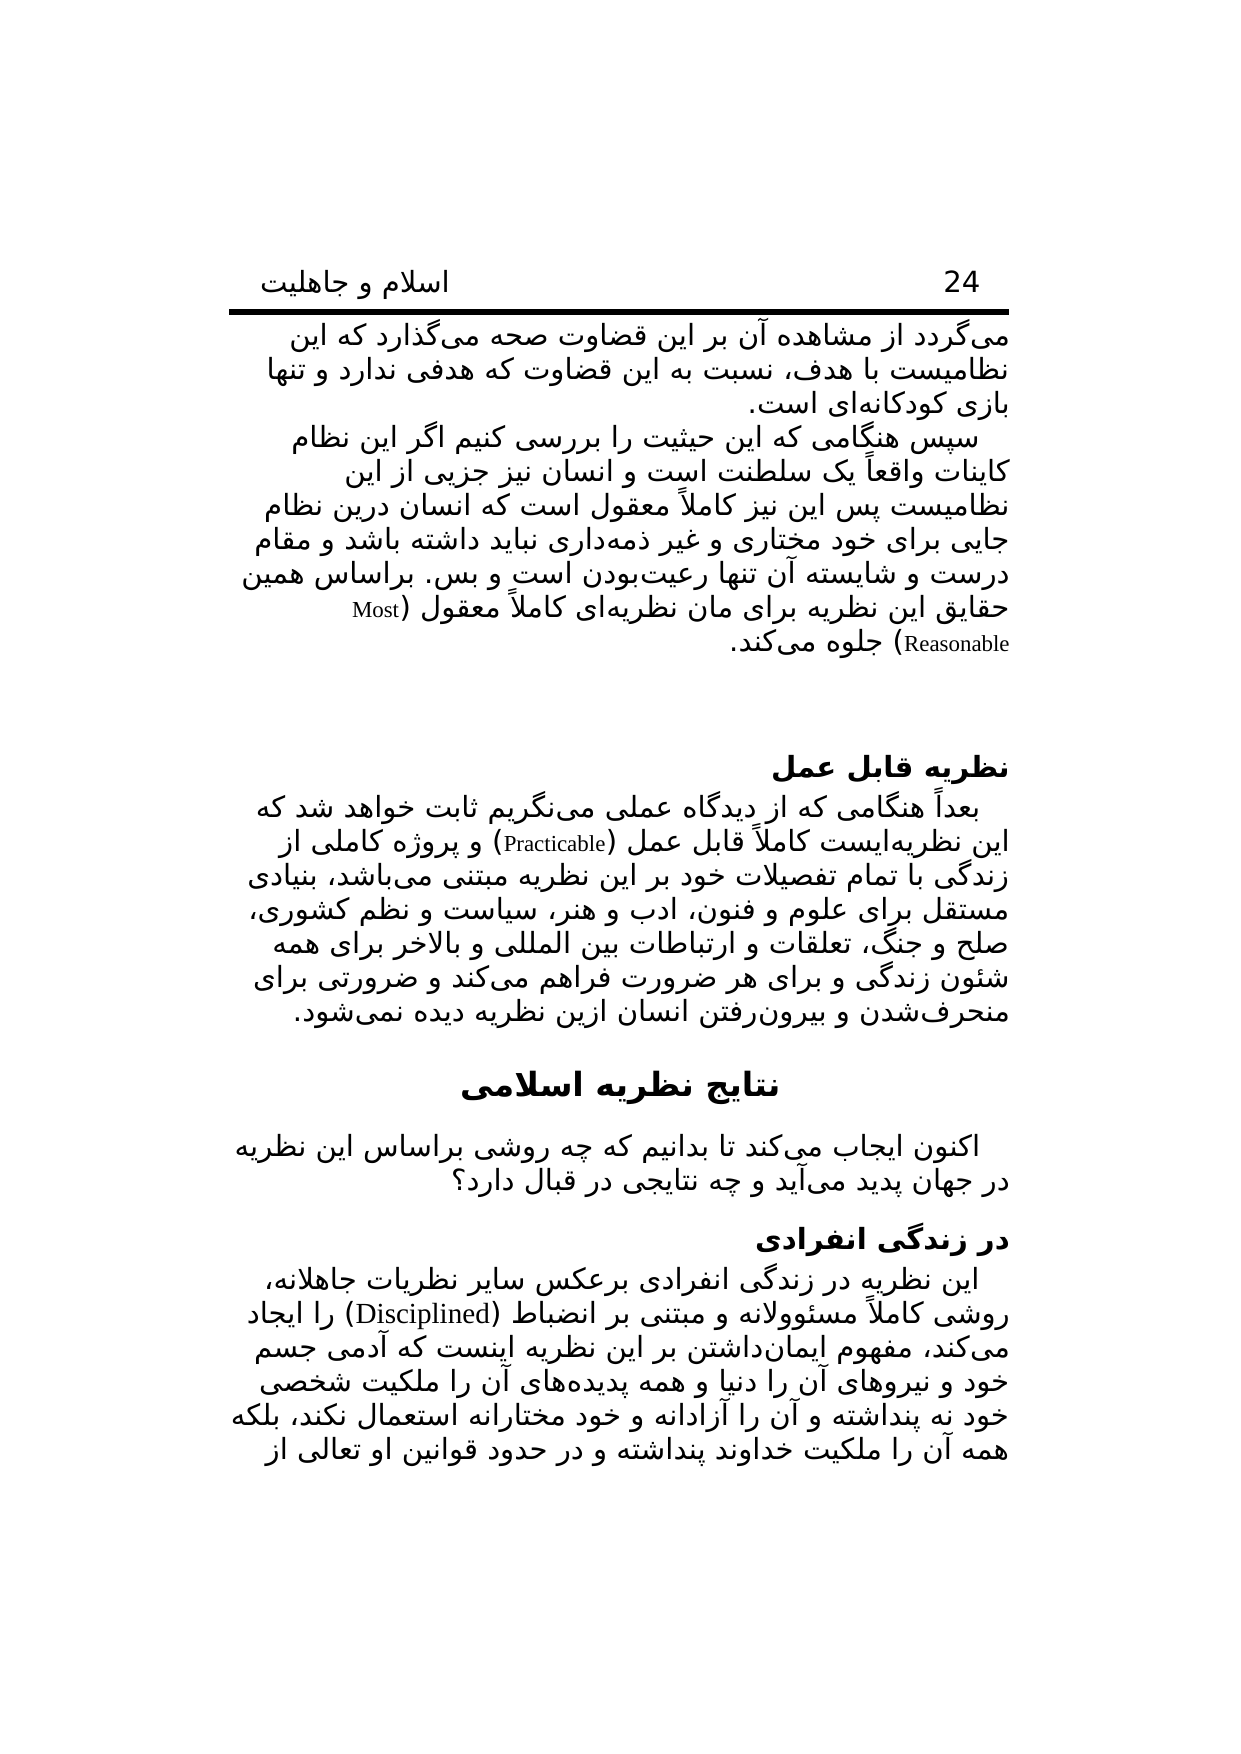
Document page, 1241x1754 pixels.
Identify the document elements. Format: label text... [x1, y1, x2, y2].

text سپس هنگامی که این حیثیت را بررسی کنیم اگر این نظام کاینات واقعاً یک سلطنت است و انسان نیز جزیی از این نظامیست پس این نیز کاملاً معقول است که انسان درین نظام جایی برای خود مختاری و غیر ذمه‌داری نباید داشته باشد و مقام درست و شایسته آن تنها رعیت‌بودن است و بس. براساس همین حقایق این نظریه برای مان نظریه‌ای کاملاً معقول (Most Reasonable) جلوه می‌کند. [230, 420, 1010, 658]
text نظریه قابل عمل [230, 750, 1010, 784]
text نتایج نظریه اسلامی [230, 1066, 1010, 1104]
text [230, 318, 1010, 420]
text در زندگی انفرادی [230, 1222, 1010, 1256]
text بعداً هنگامی که از دیدگاه عملی می‌نگریم ثابت خواهد شد که این نظریه‌ایست کاملاً قابل عمل (Practicable) و پروژه کاملی از زندگی با تمام تفصیلات خود بر این نظریه مبتنی می‌باشد، بنیادی مستقل برای علوم و فنون، ادب و هنر، سیاست و نظم کشوری، صلح و جنگ، تعلقات و ارتباطات بین المللی و بالاخر برای همه شئون زندگی و برای هر ضرورت فراهم می‌کند و ضرورتی برای منحرف‌شدن و بیرون‌رفتن انسان ازین نظریه دیده نمی‌شود. [230, 790, 1010, 1028]
text اکنون ایجاب می‌کند تا بدانیم که چه روشی براساس این نظریه در جهان پدید می‌آید و چه نتایجی در قبال دارد؟ [230, 1129, 1010, 1197]
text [230, 1263, 1010, 1467]
